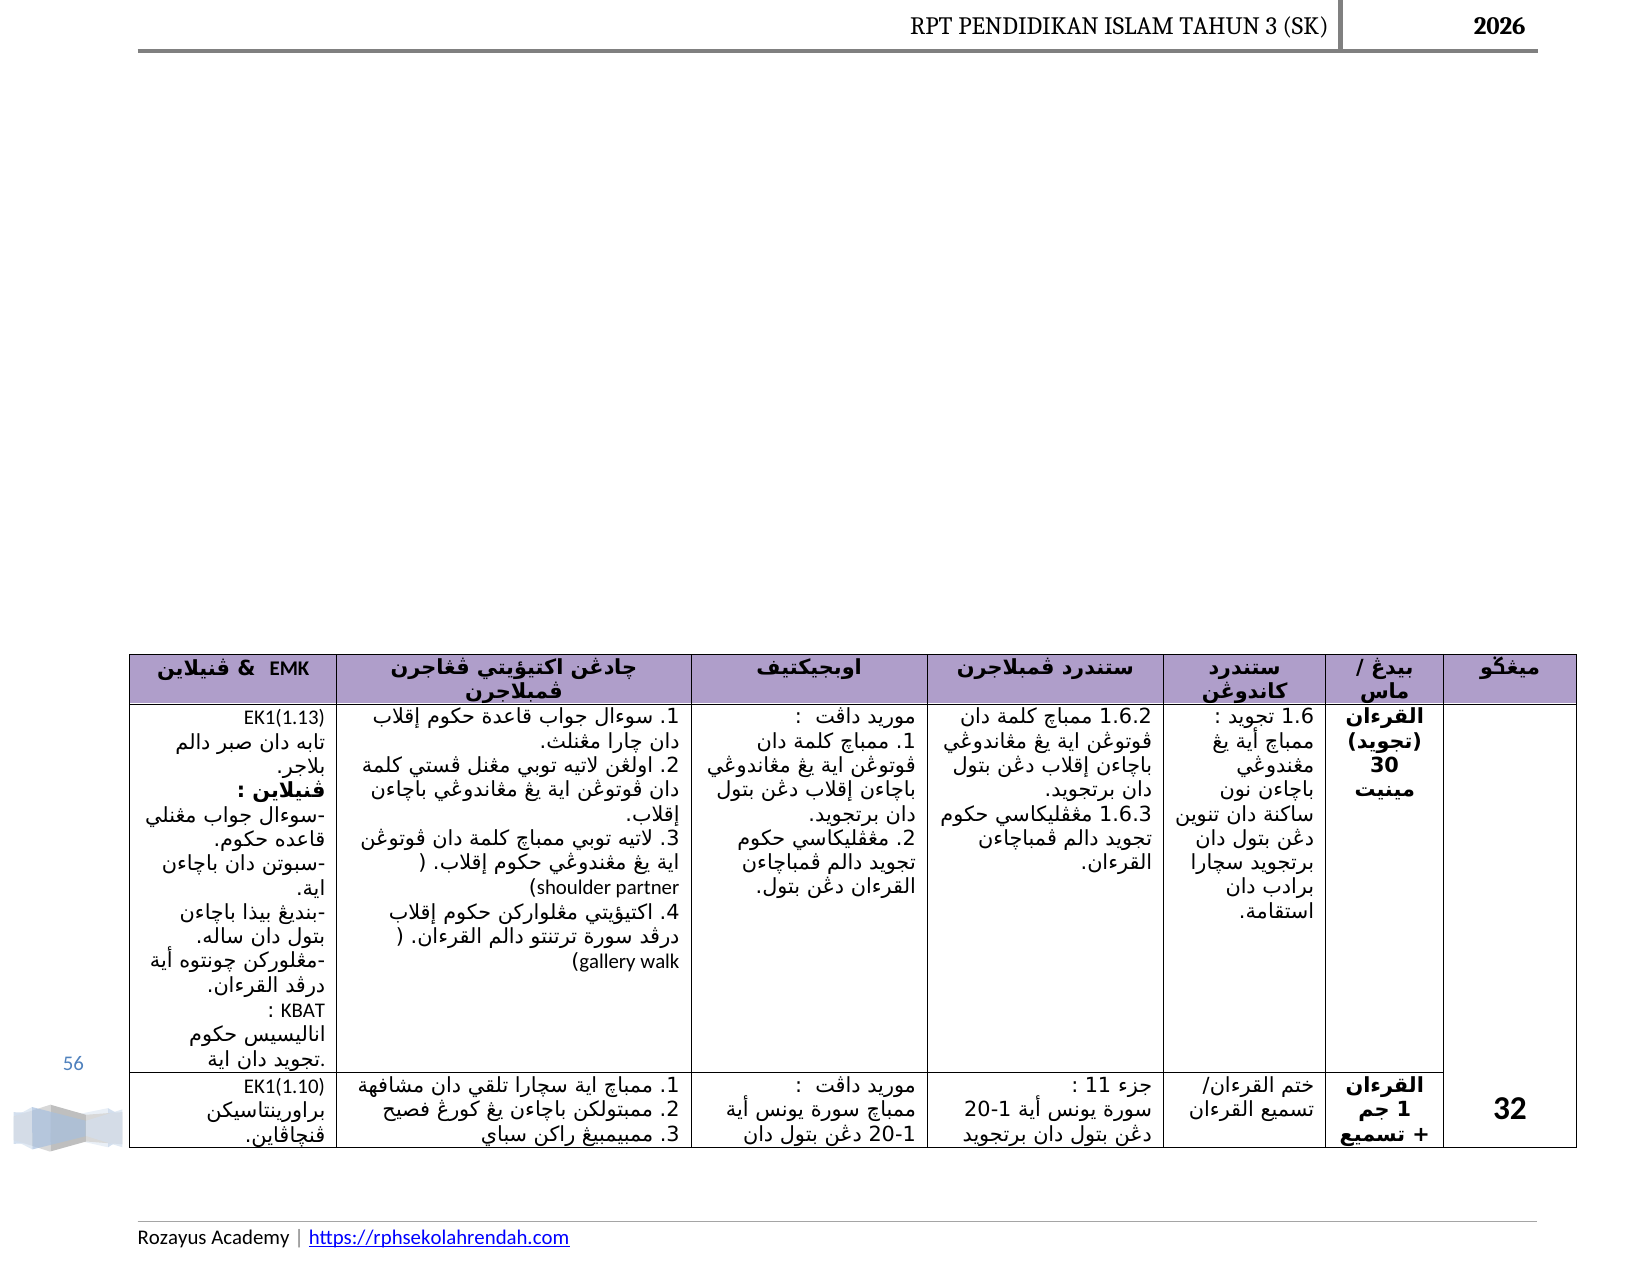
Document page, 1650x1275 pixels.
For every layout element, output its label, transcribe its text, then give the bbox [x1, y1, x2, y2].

table_cell 1.6.2 ممباچ كلمة دان ڤوتوڠن اية يڠ مڠاندوڠي باچاءن إقلاب دڠن بتول دان برتجويد. 1.6.3 مڠڤليكاسي حكوم تجويد دالم ڤمباچاءن القرءان. [928, 705, 1163, 1072]
table_cell القرءان (تجويد) 30 مينيت [1326, 705, 1443, 1072]
table_header چادڠن اكتيؤيتي ڤڠاجرن ڤمبلاجرن [337, 655, 691, 703]
table_cell 32 Kump A: 13.09.2026-17.09.2026 Kump B: 14.09.2026-18.09.2026 16.09.2026 Cuti Hari Malaysia [1444, 705, 1576, 1147]
table_header بيدڠ / ماس [1326, 655, 1443, 703]
table_cell 1. سوءال جواب قاعدة حكوم إقلاب دان چارا مڠنلث. 2. اولڠن لاتيه توبي مڠنل ڤستي كلمة دان ڤوتوڠن اية يڠ مڠاندوڠي باچاءن إقلاب. 3. لاتيه توبي ممباچ كلمة دان ڤوتوڠن اية يڠ مڠندوڠي حكوم إقلاب. (shoulder partner) 4. اكتيؤيتي مڠلواركن حكوم إقلاب درڤد سورة ترتنتو دالم القرءان. (gallery walk) [337, 705, 691, 1072]
table_cell موريد داڤت : 1. ممباچ كلمة دان ڤوتوڠن اية يڠ مڠاندوڠي باچاءن إقلاب دڠن بتول دان برتجويد. 2. مڠڤليكاسي حكوم تجويد دالم ڤمباچاءن القرءان دڠن بتول. [692, 705, 927, 1072]
table_cell 1.6 تجويد : ممباچ أية يڠ مڠندوڠي باچاءن نون ساكنة دان تنوين دڠن بتول دان برتجويد سچارا برادب دان استقامة. [1164, 705, 1325, 1072]
table_cell EK1(1.13) تابه دان صبر دالم بلاجر. ڤنيلاين : -سوءال جواب مڠنلي قاعده حكوم. -سبوتن دان باچاءن اية. -بنديڠ بيذا باچاءن بتول دان ساله. -مڠلوركن چونتوه أية درڤد القرءان. KBAT : اناليسيس حكوم تجويد دان اية. [130, 705, 336, 1072]
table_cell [130, 1073, 336, 1147]
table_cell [928, 1073, 1163, 1147]
table_header اوبجيكتيف [692, 655, 927, 703]
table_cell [1164, 1073, 1325, 1147]
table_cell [692, 1073, 927, 1147]
table_header EMK & ڤنيلاين [130, 655, 336, 703]
table_header ستندرد ڤمبلاجرن [928, 655, 1163, 703]
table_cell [337, 1073, 691, 1147]
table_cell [1326, 1073, 1443, 1147]
table_header ميڠݢو [1444, 655, 1576, 703]
table_header ستندرد كاندوڠن [1164, 655, 1325, 703]
